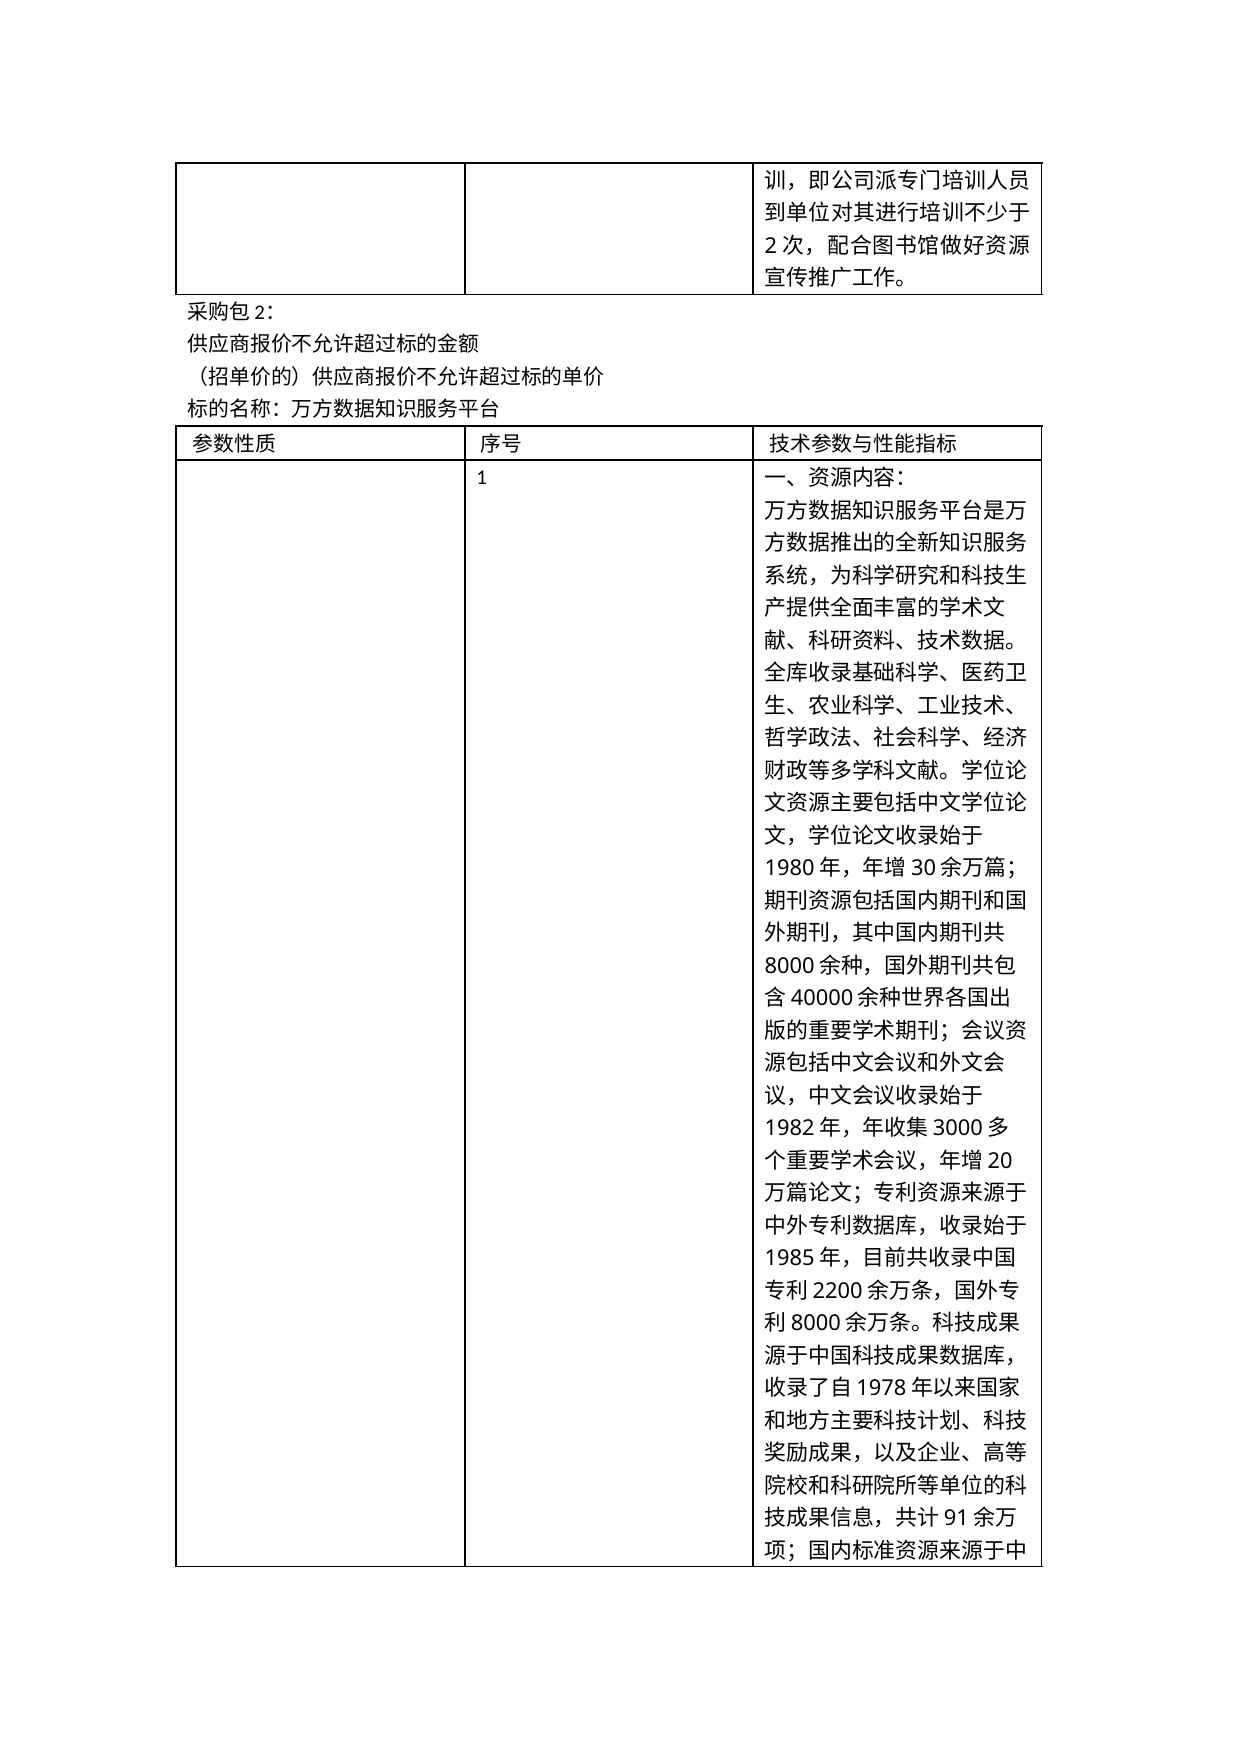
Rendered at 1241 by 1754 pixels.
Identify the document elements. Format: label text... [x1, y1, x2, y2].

table_header 技术参数与性能指标 [754, 427, 1041, 459]
table_cell 1 [466, 461, 752, 1566]
text 标的名称：万方数据知识服务平台 [187, 393, 1053, 425]
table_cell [754, 164, 1041, 293]
text （招单价的）供应商报价不允许超过标的单价 [187, 360, 1053, 393]
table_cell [754, 461, 1041, 1566]
table_header 参数性质 [177, 427, 464, 459]
table_cell [177, 461, 464, 1566]
table_cell 4 [466, 164, 752, 293]
text 采购包2： [187, 295, 1053, 328]
table_header 序号 [466, 427, 752, 459]
table_cell [177, 164, 464, 293]
text 供应商报价不允许超过标的金额 [187, 328, 1053, 360]
